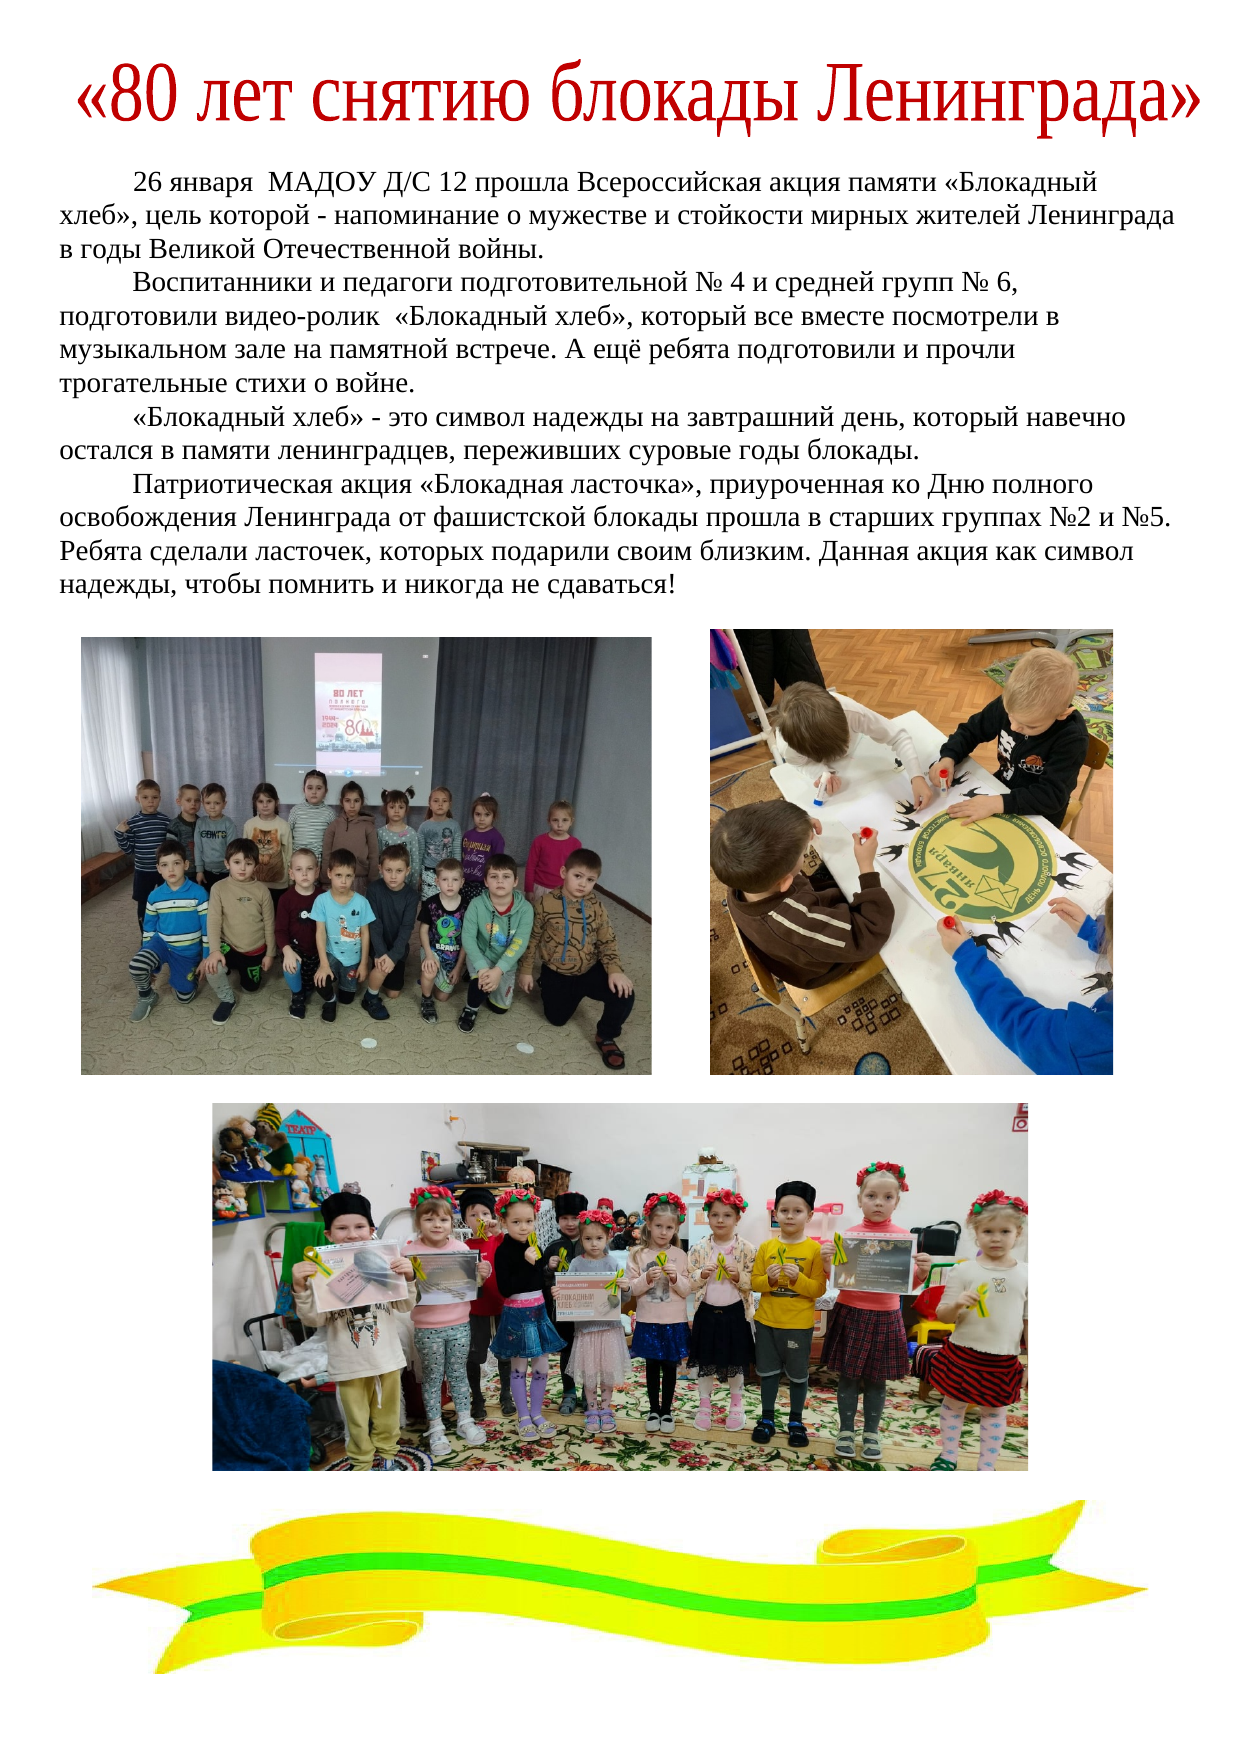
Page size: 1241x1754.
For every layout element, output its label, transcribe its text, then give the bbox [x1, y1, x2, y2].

picture [710, 629, 1114, 1075]
text 26 января МАДОУ Д/С 12 прошла Всероссийская акция памяти «Блокадный хлеб», цель которой - напоминание о мужестве и стойкости мирных жителей Ленинграда в годы Великой Отечественной войны. Воспитанники и педагоги подготовительной № 4 и средней групп № 6, подготовили видео-ролик «Блокадный хлеб», который все вместе посмотрели в музыкальном зале на памятной встрече. А ещё ребята подготовили и прочли трогательные стихи о войне. «Блокадный хлеб» - это символ надежды на завтрашний день, который навечно остался в памяти ленинградцев, переживших суровые годы блокады. Патриотическая акция «Блокадная ласточка», приуроченная ко Дню полного освобождения Ленинграда от фашистской блокады прошла в старших группах №2 и №5. Ребята сделали ласточек, которых подарили своим близким. Данная акция как символ надежды, чтобы помнить и никогда не сдаваться! [59, 164, 1181, 600]
picture [212, 1103, 1029, 1471]
picture [92, 1500, 1149, 1674]
picture [81, 637, 652, 1075]
